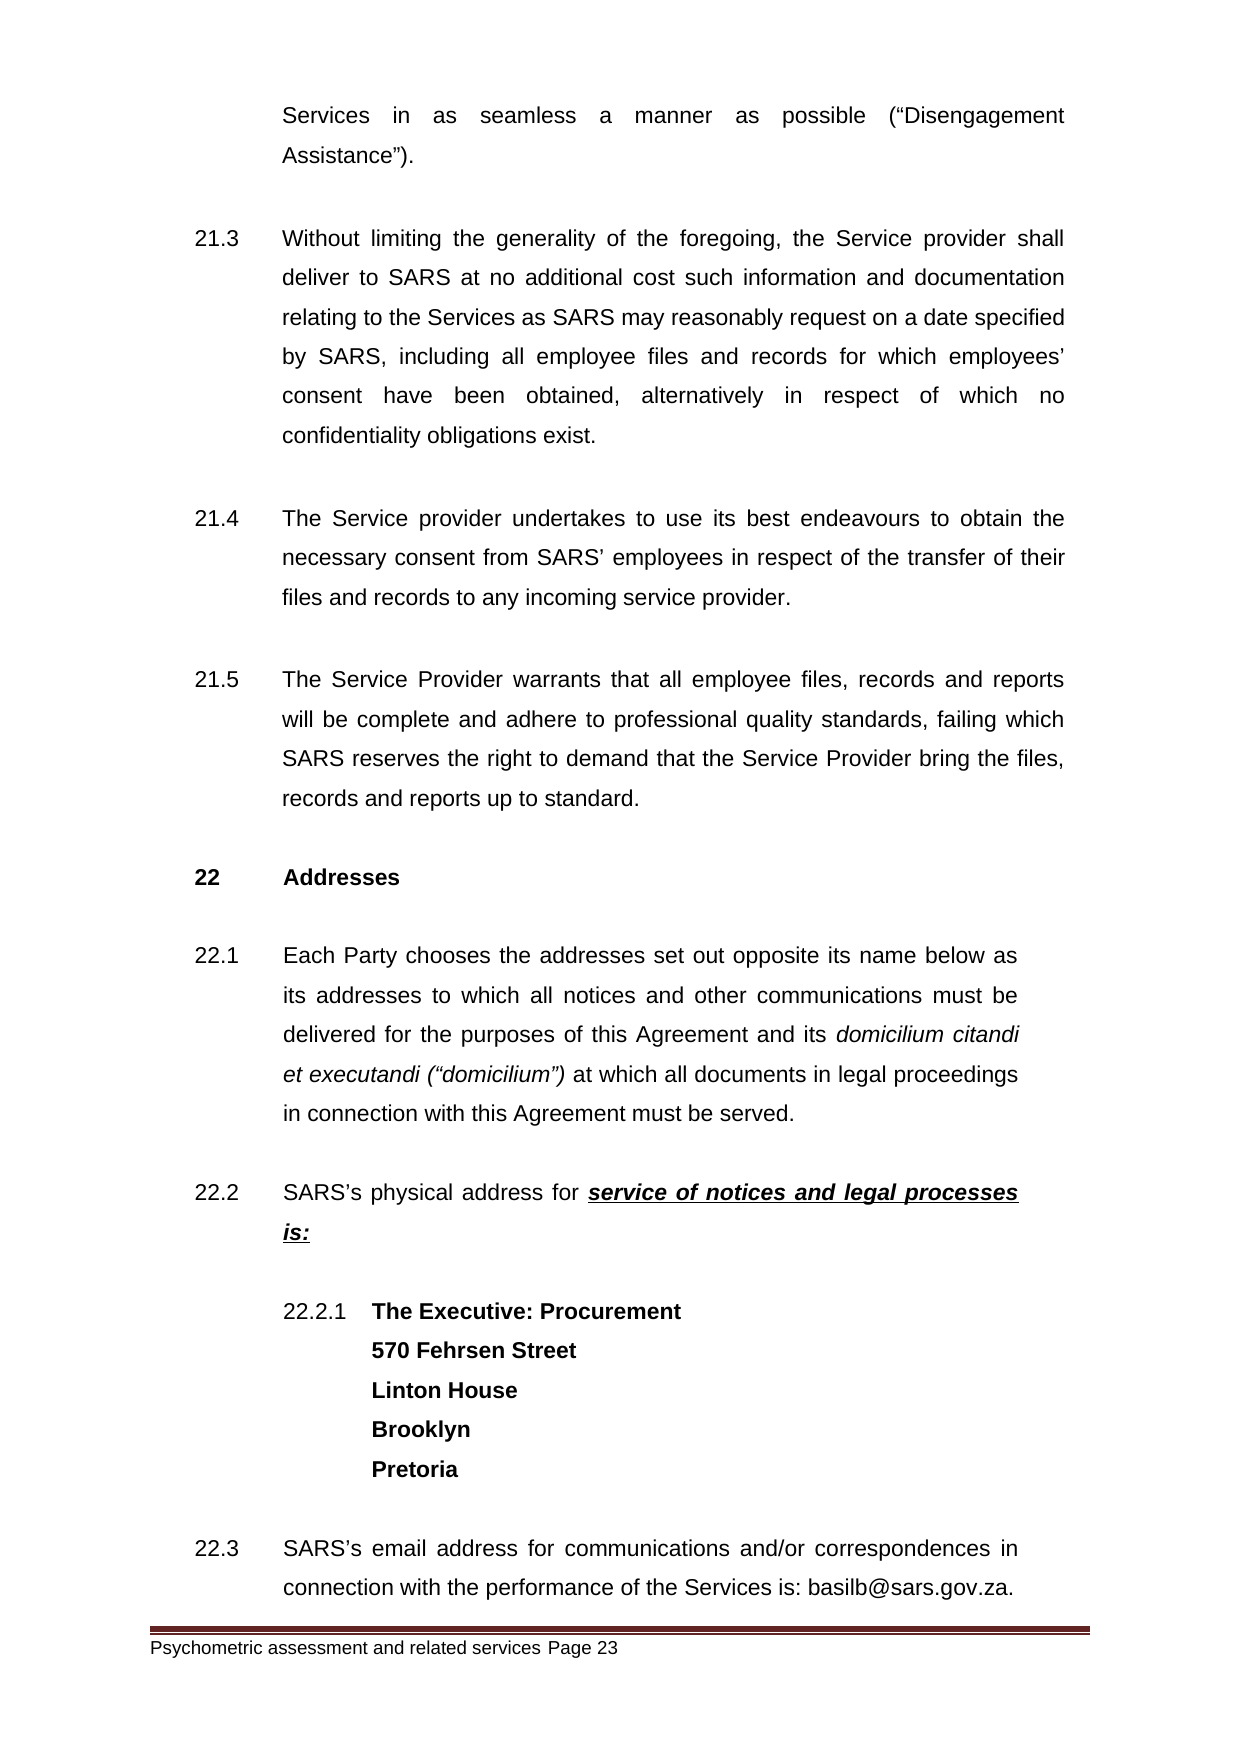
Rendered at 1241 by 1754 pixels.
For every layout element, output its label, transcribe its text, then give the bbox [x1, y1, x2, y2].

list Brooklyn [371, 1416, 1019, 1443]
text 21.3 Without limiting the generality of the foregoing, the Service provider shall deliver to SARS at no additional cost such information and documentation relating to the Services as SARS may reasonably request on a date specified by SARS, including all employee files and records for which employees’ consent have been obtained, alternatively in respect of which no confidentiality obligations exist. [194, 224, 1066, 448]
list Addresses [194, 863, 1019, 890]
list 22.3 SARS’s email address for communications and/or correspondences in connection with the performance of the Services is: basilb@sars.gov.za. [194, 1535, 1019, 1601]
list Each Party chooses the addresses set out opposite its name below as its addresses to which all notices and other communications must be delivered for the purposes of this Agreement and its domicilium citandi et executandi (“domicilium”) at which all documents in legal proceedings in connection with this Agreement must be served. [194, 942, 1019, 1127]
text 21.4 The Service provider undertakes to use its best endeavours to obtain the necessary consent from SARS’ employees in respect of the transfer of their files and records to any incoming service provider. [194, 504, 1066, 610]
list Linton House [371, 1377, 1019, 1403]
list The Executive: Procurement [283, 1298, 1019, 1324]
list 570 Fehrsen Street [371, 1337, 1019, 1364]
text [194, 102, 1066, 168]
list Pretoria [371, 1456, 1019, 1482]
list SARS’s physical address for service of notices and legal processes is: [194, 1179, 1019, 1245]
text 21.5 The Service Provider warrants that all employee files, records and reports will be complete and adhere to professional quality standards, failing which SARS reserves the right to demand that the Service Provider bring the files, records and reports up to standard. [194, 666, 1066, 811]
